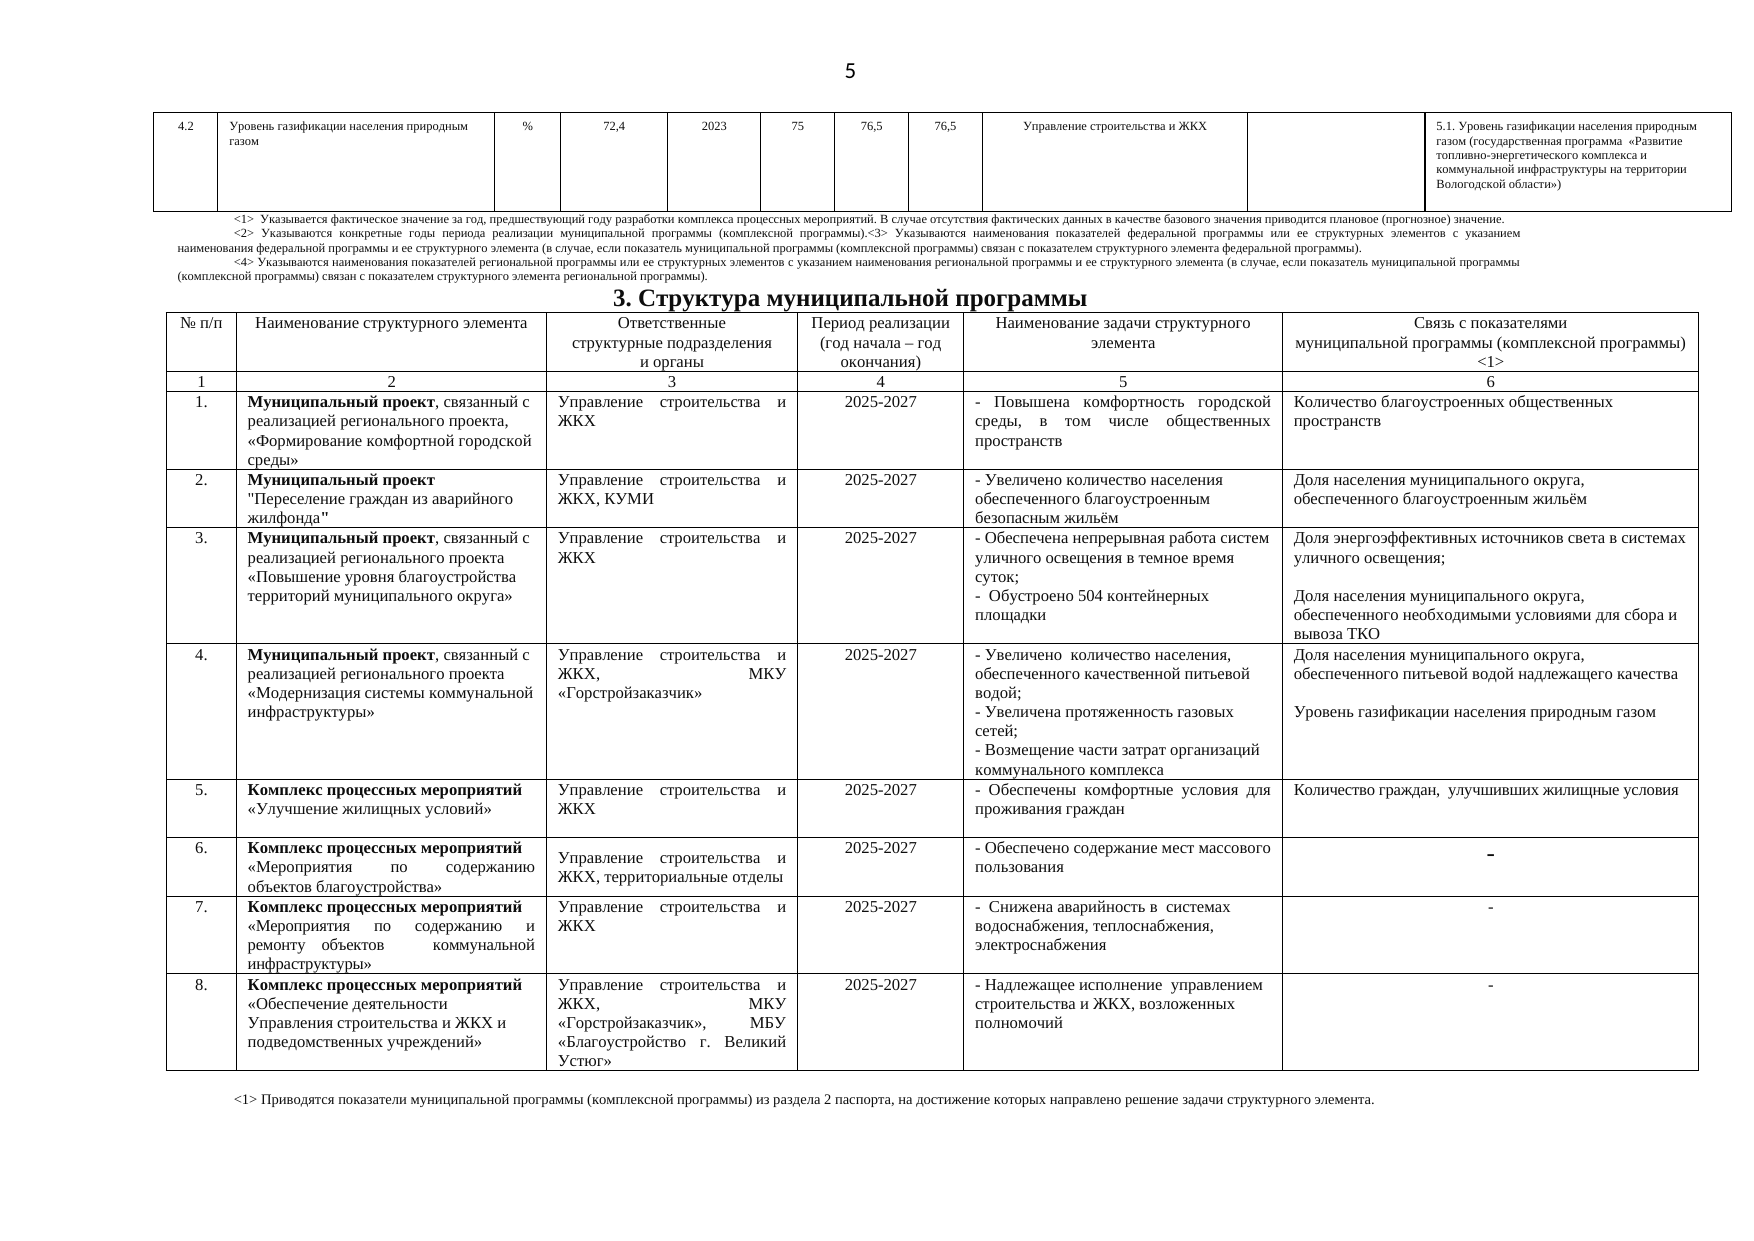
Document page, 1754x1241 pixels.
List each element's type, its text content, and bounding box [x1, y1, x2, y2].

table_header Период реализации (год начала – год окончания) [798, 313, 963, 371]
table_cell 6 [1283, 372, 1698, 391]
table_cell 8. [167, 974, 236, 1070]
table_cell 2025-2027 [798, 644, 963, 778]
table_cell - [1283, 974, 1698, 1070]
table_cell - Обеспечена непрерывная работа систем уличного освещения в темное время суток; - Обустроено 504 контейнерных площадки [964, 528, 1282, 643]
table_cell Комплекс процессных мероприятий «Улучшение жилищных условий» [237, 780, 546, 837]
table_cell Комплекс процессных мероприятий «Обеспечение деятельности Управления строительства и ЖКХ и подведомственных учреждений» [237, 974, 546, 1070]
table_cell 76,5 [835, 113, 908, 211]
table_cell 1. [167, 392, 236, 469]
table_header Связь с показателями муниципальной программы (комплексной программы) <1> [1283, 313, 1698, 371]
table_cell 4.2 [154, 113, 217, 211]
table_cell Уровень газификации населения природным газом [218, 113, 494, 211]
table_cell - [1283, 897, 1698, 973]
table_cell - Обеспечены комфортные условия для проживания граждан [964, 780, 1282, 837]
table_cell Комплекс процессных мероприятий «Мероприятия по содержанию объектов благоустройства» [237, 838, 546, 896]
table_cell Управление строительства и ЖКХ, КУМИ [547, 470, 797, 527]
table_cell 6. [167, 838, 236, 896]
table_cell 5.1. Уровень газификации населения природным газом (государственная программа «Развитие топливно-энергетического комплекса и коммунальной инфраструктуры на территории Вологодской области») [1426, 113, 1731, 211]
table_cell Управление строительства и ЖКХ, территориальные отделы [547, 838, 797, 896]
table_header Наименование задачи структурного элемента [964, 313, 1282, 371]
table_cell - Обеспечено содержание мест массового пользования [964, 838, 1282, 896]
table_cell - Снижена аварийность в системах водоснабжения, теплоснабжения, электроснабжения [964, 897, 1282, 973]
table_cell - Увеличено количество населения обеспеченного благоустроенным безопасным жильём [964, 470, 1282, 527]
table_cell Муниципальный проект, связанный с реализацией регионального проекта, «Формирование комфортной городской среды» [237, 392, 546, 469]
table_cell 2025-2027 [798, 392, 963, 469]
table_cell Муниципальный проект, связанный с реализацией регионального проекта «Модернизация системы коммунальной инфраструктуры» [237, 644, 546, 778]
table_cell 2025-2027 [798, 897, 963, 973]
table_cell 72,4 [561, 113, 667, 211]
table_cell 5 [964, 372, 1282, 391]
table_cell 2025-2027 [798, 528, 963, 643]
table_cell Комплекс процессных мероприятий «Мероприятия по содержанию и ремонту объектов коммунальной инфраструктуры» [237, 897, 546, 973]
table_header № п/п [167, 313, 236, 371]
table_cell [983, 113, 1247, 211]
table_cell Количество граждан, улучшивших жилищные условия [1283, 780, 1698, 837]
table_cell 75 [761, 113, 834, 211]
table_cell Управление строительства и ЖКХ, МКУ «Горстройзаказчик» [547, 644, 797, 778]
table_cell - [1283, 838, 1698, 896]
table_cell Муниципальный проект, связанный с реализацией регионального проекта «Повышение уровня благоустройства территорий муниципального округа» [237, 528, 546, 643]
table_cell Муниципальный проект "Переселение граждан из аварийного жилфонда" [237, 470, 546, 527]
table_cell % [495, 113, 560, 211]
table_cell Управление строительства и ЖКХ, МКУ «Горстройзаказчик», МБУ «Благоустройство г. Великий Устюг» [547, 974, 797, 1070]
table_header Ответственные структурные подразделения и органы [547, 313, 797, 371]
table_cell 2 [237, 372, 546, 391]
table_cell - Повышена комфортность городской среды, в том числе общественных пространств [964, 392, 1282, 469]
table_cell 5. [167, 780, 236, 837]
table_cell 7. [167, 897, 236, 973]
text <1> Указывается фактическое значение за год, предшествующий году разработки комплекса процессных мероприятий. В случае отсутствия фактических данных в качестве базового значения приводится плановое (прогнозное) значение. [177, 212, 1523, 226]
table_cell - Увеличено количество населения, обеспеченного качественной питьевой водой; - Увеличена протяженность газовых сетей; - Возмещение части затрат организаций коммунального комплекса [964, 644, 1282, 778]
table_cell 2023 [668, 113, 760, 211]
table_cell 76,5 [909, 113, 982, 211]
table_cell - Надлежащее исполнение управлением строительства и ЖКХ, возложенных полномочий [964, 974, 1282, 1070]
table_cell 4 [798, 372, 963, 391]
table_cell 1 [167, 372, 236, 391]
text 3. Структура муниципальной программы [177, 283, 1523, 312]
table_cell Доля энергоэффективных источников света в системах уличного освещения; Доля населения муниципального округа, обеспеченного необходимыми условиями для сбора и вывоза ТКО [1283, 528, 1698, 643]
table_cell 2025-2027 [798, 470, 963, 527]
table_cell 2025-2027 [798, 780, 963, 837]
text <4> Указываются наименования показателей региональной программы или ее структурных элементов с указанием наименования региональной программы и ее структурного элемента (в случае, если показатель муниципальной программы (комплексной программы) связан с показателем структурного элемента региональной программы). [177, 255, 1523, 283]
table_cell 2025-2027 [798, 838, 963, 896]
table_cell 2. [167, 470, 236, 527]
table_cell Управление строительства и ЖКХ [547, 780, 797, 837]
table_cell Управление строительства и ЖКХ [547, 897, 797, 973]
table_cell Количество благоустроенных общественных пространств [1283, 392, 1698, 469]
table_cell [1248, 113, 1424, 211]
table_cell 2025-2027 [798, 974, 963, 1070]
text <2> Указываются конкретные годы периода реализации муниципальной программы (комплексной программы).<3> Указываются наименования показателей федеральной программы или ее структурных элементов с указанием наименования федеральной программы и ее структурного элемента (в случае, если показатель муниципальной программы (комплексной программы) связан с показателем структурного элемента федеральной программы). [177, 226, 1523, 255]
table_header Наименование структурного элемента [237, 313, 546, 371]
table_cell Доля населения муниципального округа, обеспеченного питьевой водой надлежащего качества Уровень газификации населения природным газом [1283, 644, 1698, 778]
table_cell 3 [547, 372, 797, 391]
table_cell Доля населения муниципального округа, обеспеченного благоустроенным жильём [1283, 470, 1698, 527]
table_cell Управление строительства и ЖКХ [547, 392, 797, 469]
table_cell 4. [167, 644, 236, 778]
table_cell Управление строительства и ЖКХ [547, 528, 797, 643]
table_cell 3. [167, 528, 236, 643]
text <1> Приводятся показатели муниципальной программы (комплексной программы) из раздела 2 паспорта, на достижение которых направлено решение задачи структурного элемента. [177, 1090, 1523, 1107]
